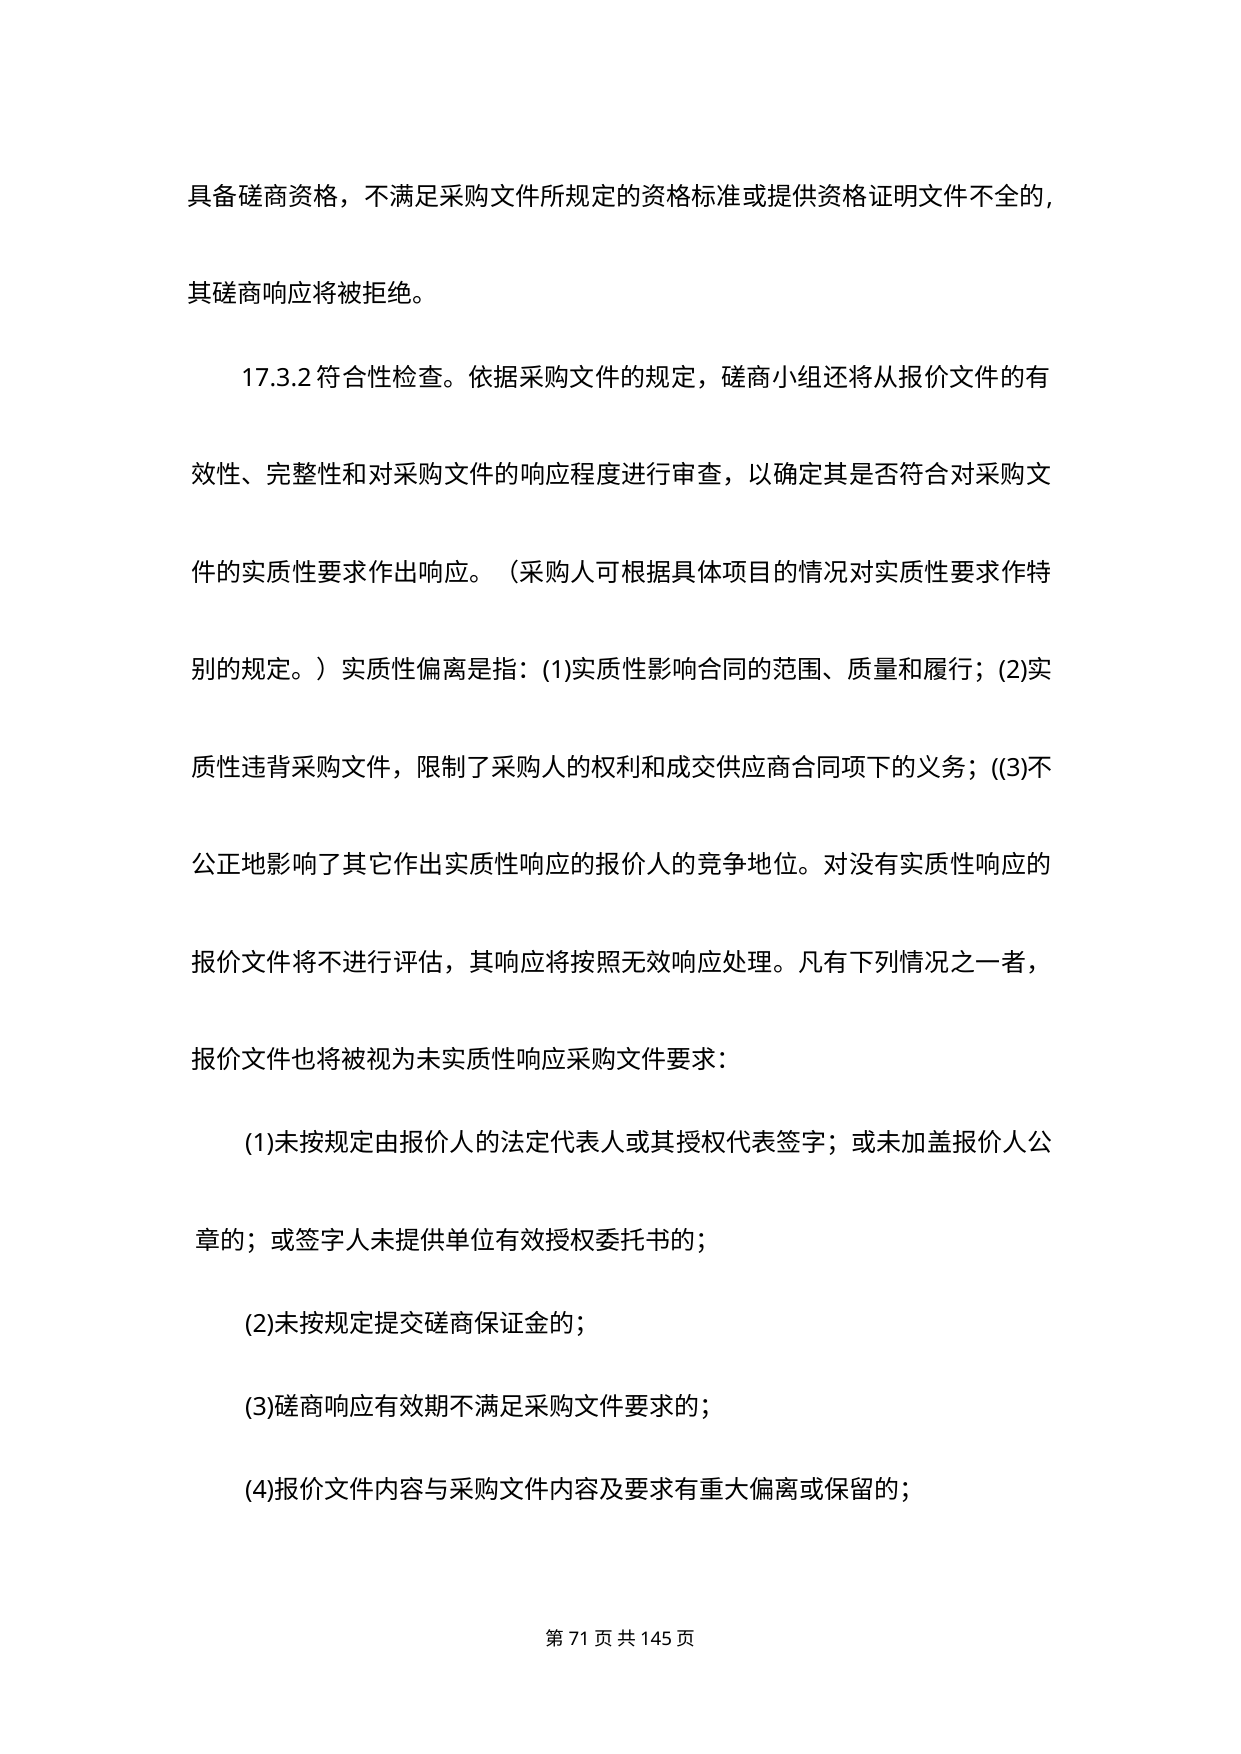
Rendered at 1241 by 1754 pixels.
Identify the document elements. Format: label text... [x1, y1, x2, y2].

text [187, 162, 1053, 324]
text 17.3.2符合性检查。依据采购文件的规定，磋商小组还将从报价文件的有效性、完整性和对采购文件的响应程度进行审查，以确定其是否符合对采购文件的实质性要求作出响应。（采购人可根据具体项目的情况对实质性要求作特别的规定。）实质性偏离是指：(1)实质性影响合同的范围、质量和履行；(2)实质性违背采购文件，限制了采购人的权利和成交供应商合同项下的义务；((3)不公正地影响了其它作出实质性响应的报价人的竞争地位。对没有实质性响应的报价文件将不进行评估，其响应将按照无效响应处理。凡有下列情况之一者，报价文件也将被视为未实质性响应采购文件要求： [191, 343, 1053, 1090]
text (2)未按规定提交磋商保证金的； [195, 1289, 1053, 1354]
text (1)未按规定由报价人的法定代表人或其授权代表签字；或未加盖报价人公章的；或签字人未提供单位有效授权委托书的； [195, 1108, 1053, 1271]
text (3)磋商响应有效期不满足采购文件要求的； [195, 1372, 1053, 1437]
text (4)报价文件内容与采购文件内容及要求有重大偏离或保留的； [195, 1455, 1053, 1520]
